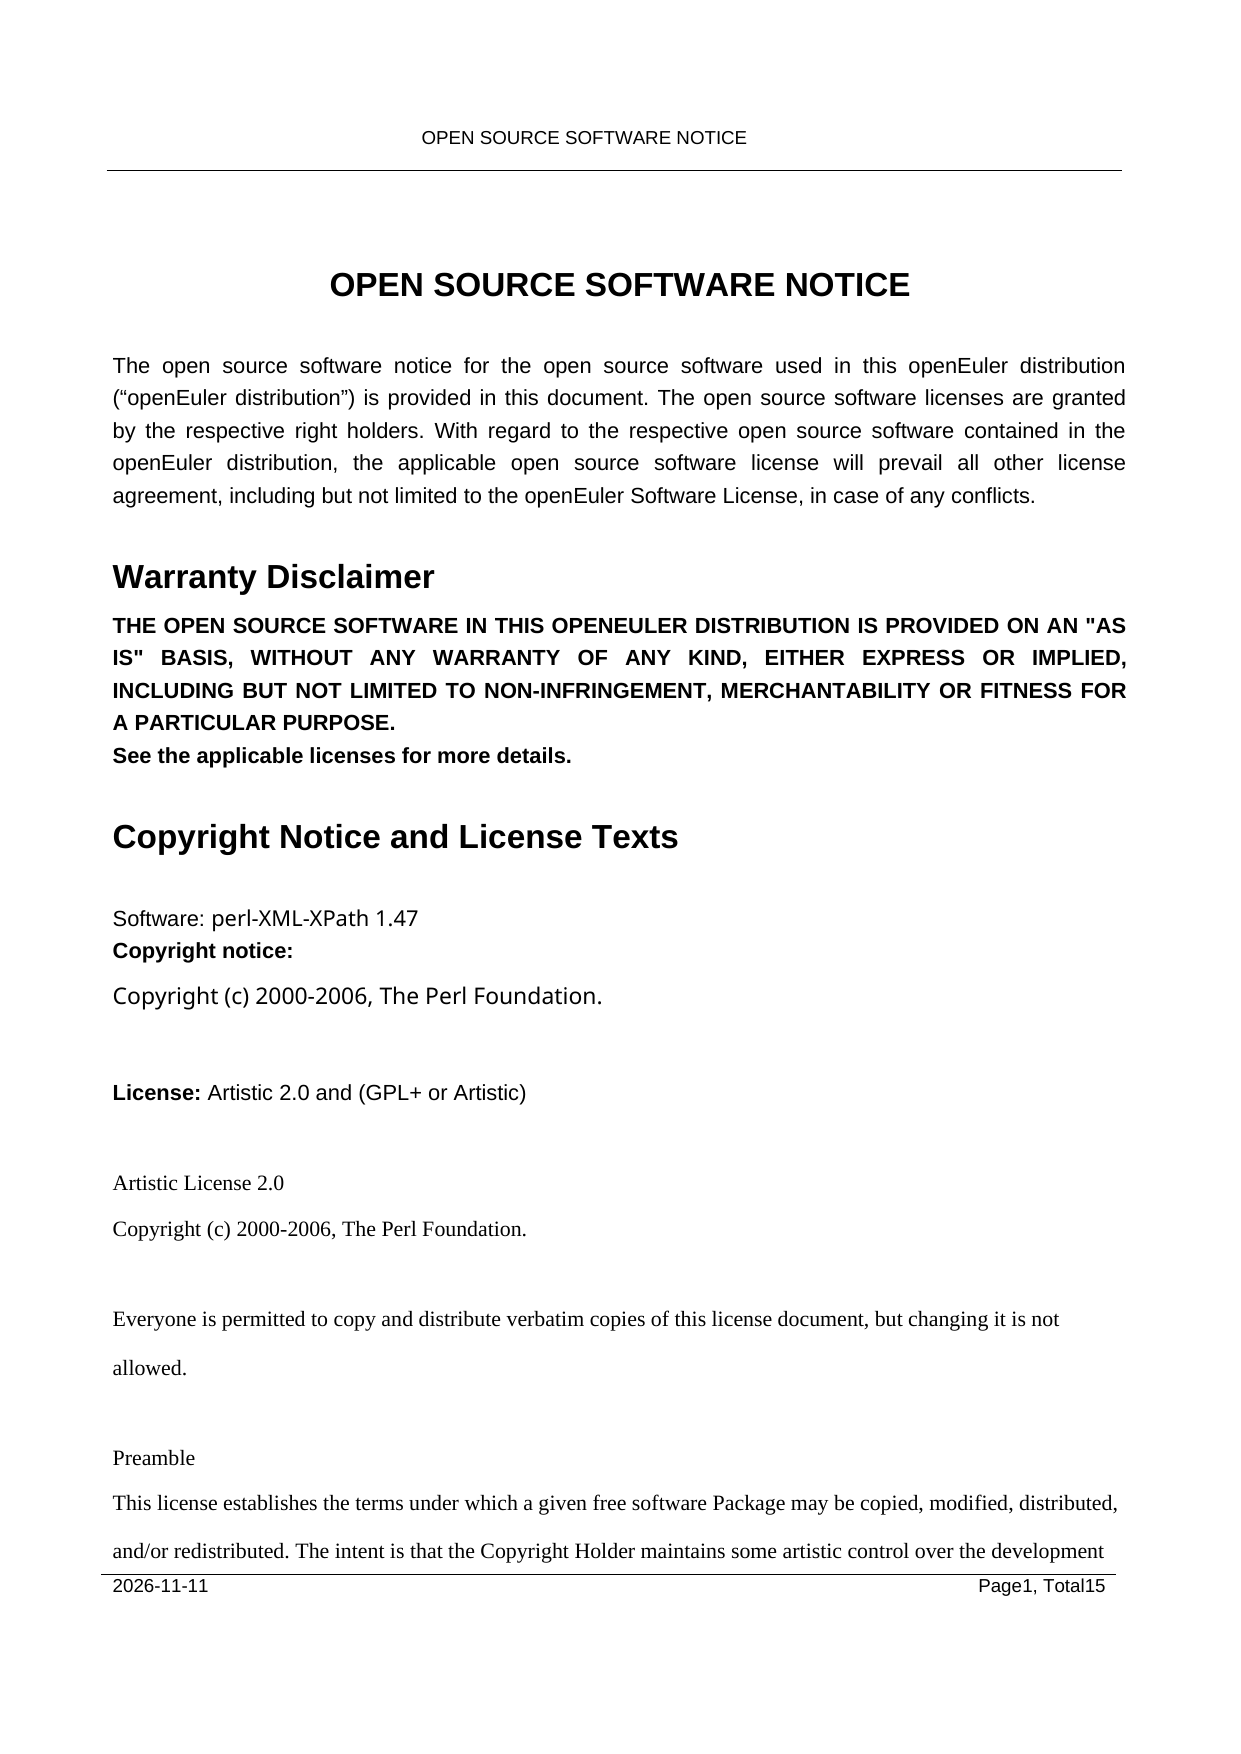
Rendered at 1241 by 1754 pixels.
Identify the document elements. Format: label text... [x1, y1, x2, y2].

text Copyright Notice and License Texts [112, 804, 1128, 869]
text OPEN SOURCE SOFTWARE NOTICE [112, 251, 1128, 316]
text Artistic License 2.0 [112, 1167, 1128, 1199]
text Warranty Disclaimer [112, 544, 1128, 609]
text The open source software notice for the open source software used in this openEuler distribution (“openEuler distribution”) is provided in this document. The open source software licenses are granted by the respective right holders. With regard to the respective open source software contained in the openEuler distribution, the applicable open source software license will prevail all other license agreement, including but not limited to the openEuler Software License, in case of any conflicts. [112, 349, 1128, 511]
text License: Artistic 2.0 and (GPL+ or Artistic) [112, 1077, 1128, 1109]
text Everyone is permitted to copy and distribute verbatim copies of this license document, but changing it is not allowed. [112, 1302, 1128, 1383]
text Software: perl-XML-XPath 1.47 [112, 901, 1128, 934]
text Copyright (c) 2000-2006, The Perl Foundation. [112, 1212, 1128, 1244]
text Copyright notice: [112, 934, 1128, 966]
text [112, 1486, 1128, 1567]
text Preamble [112, 1441, 1128, 1473]
text Copyright (c) 2000-2006, The Perl Foundation. [112, 979, 1128, 1060]
text THE OPEN SOURCE SOFTWARE IN THIS OPENEULER DISTRIBUTION IS PROVIDED ON AN "AS IS" BASIS, WITHOUT ANY WARRANTY OF ANY KIND, EITHER EXPRESS OR IMPLIED, INCLUDING BUT NOT LIMITED TO NON-INFRINGEMENT, MERCHANTABILITY OR FITNESS FOR A PARTICULAR PURPOSE. See the applicable licenses for more details. [112, 609, 1128, 771]
